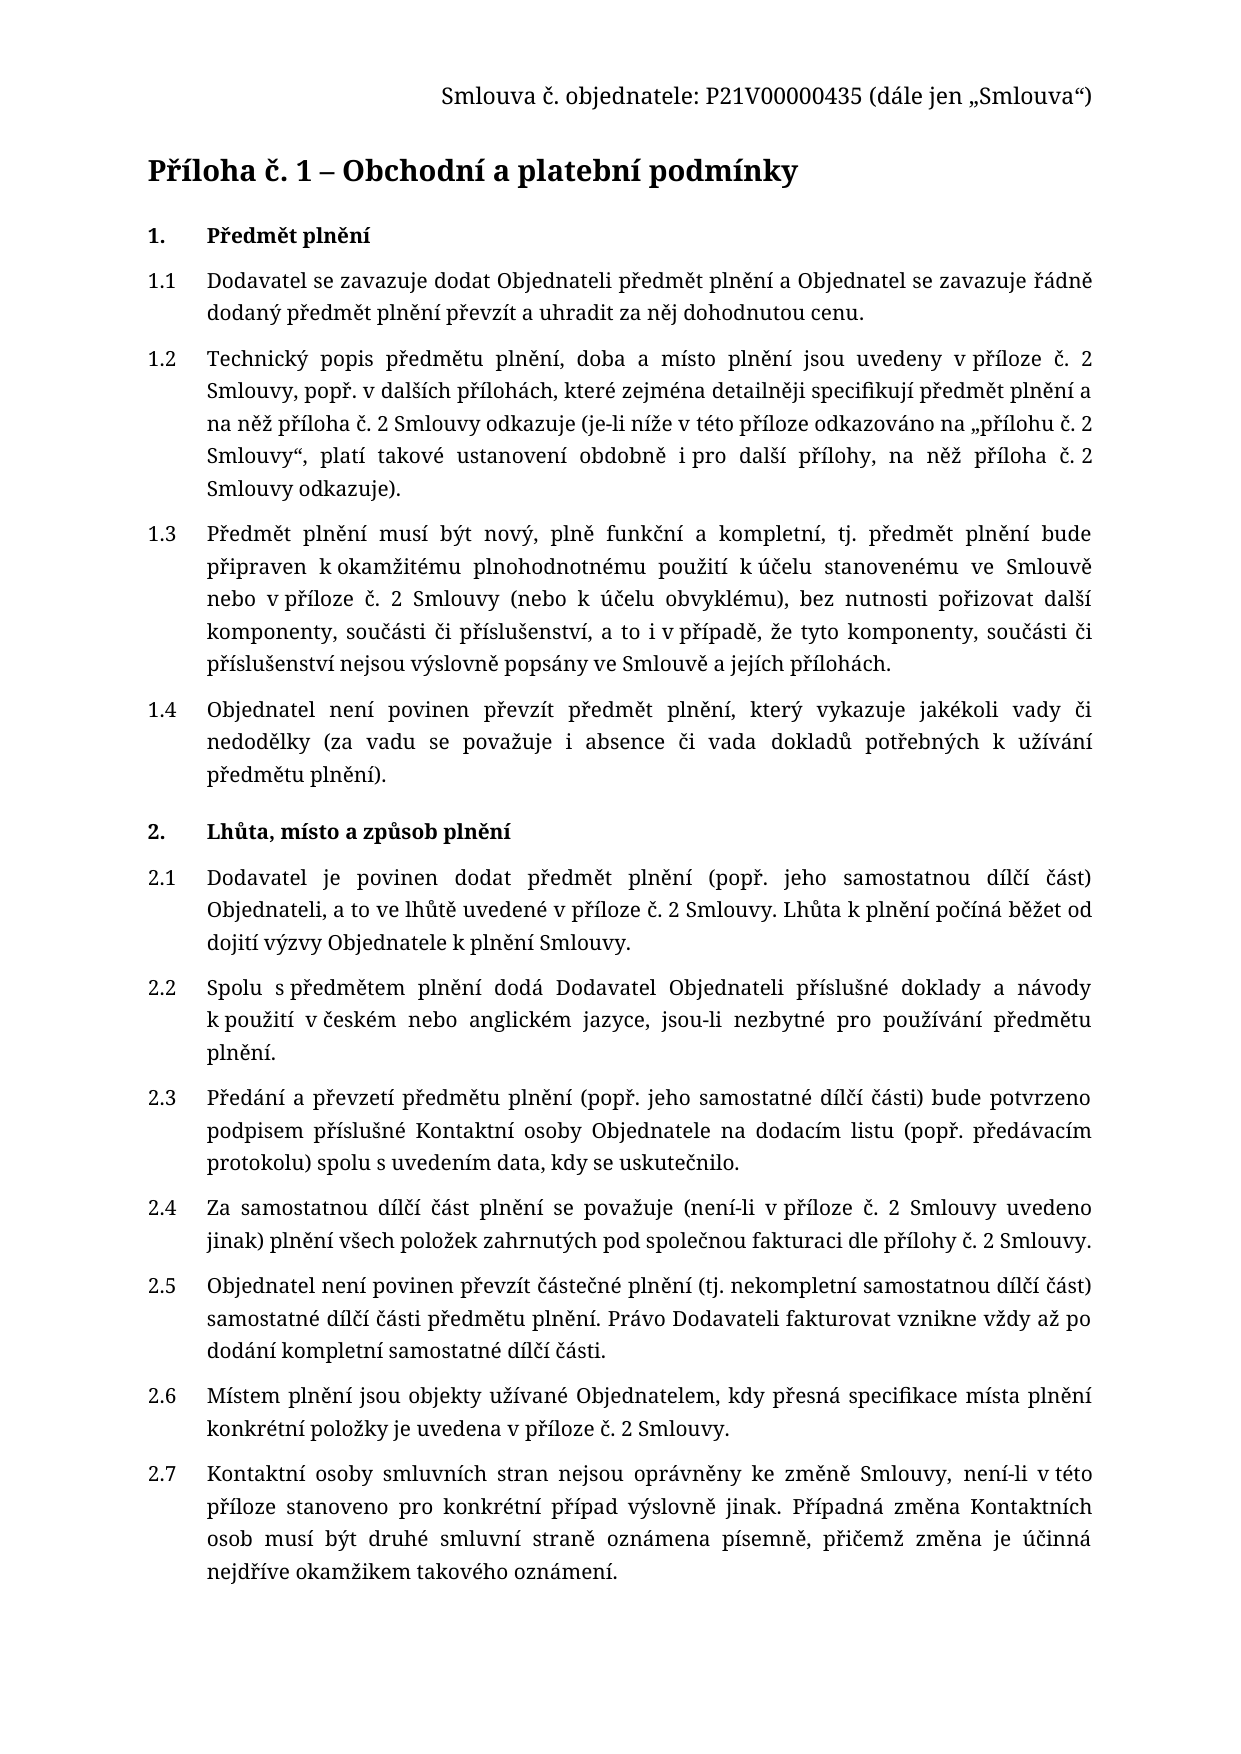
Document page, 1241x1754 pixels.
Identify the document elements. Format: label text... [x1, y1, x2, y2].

list Lhůta, místo a způsob plnění [148, 817, 1093, 846]
list Technický popis předmětu plnění, doba a místo plnění jsou uvedeny v příloze č. 2 Smlouvy, popř. v dalších přílohách, které zejména detailněji specifikují předmět plnění a na něž příloha č. 2 Smlouvy odkazuje (je-li níže v této příloze odkazováno na „přílohu č. 2 Smlouvy“, platí takové ustanovení obdobně i pro další přílohy, na něž příloha č. 2 Smlouvy odkazuje). [148, 344, 1093, 502]
list Objednatel není povinen převzít předmět plnění, který vykazuje jakékoli vady či nedodělky (za vadu se považuje i absence či vada dokladů potřebných k užívání předmětu plnění). [148, 695, 1093, 788]
list Předmět plnění [148, 221, 1093, 249]
list Dodavatel se zavazuje dodat Objednateli předmět plnění a Objednatel se zavazuje řádně dodaný předmět plnění převzít a uhradit za něj dohodnutou cenu. [148, 266, 1093, 327]
list Předmět plnění musí být nový, plně funkční a kompletní, tj. předmět plnění bude připraven k okamžitému plnohodnotnému použití k účelu stanovenému ve Smlouvě nebo v příloze č. 2 Smlouvy (nebo k účelu obvyklému), bez nutnosti pořizovat další komponenty, součásti či příslušenství, a to i v případě, že tyto komponenty, součásti či příslušenství nejsou výslovně popsány ve Smlouvě a jejích přílohách. [148, 519, 1093, 678]
list Spolu s předmětem plnění dodá Dodavatel Objednateli příslušné doklady a návody k použití v českém nebo anglickém jazyce, jsou-li nezbytné pro používání předmětu plnění. [148, 973, 1093, 1067]
list Dodavatel je povinen dodat předmět plnění (popř. jeho samostatnou dílčí část) Objednateli, a to ve lhůtě uvedené v příloze č. 2 Smlouvy. Lhůta k plnění počíná běžet od dojití výzvy Objednatele k plnění Smlouvy. [148, 863, 1093, 956]
text Příloha č. 1 – Obchodní a platební podmínky [148, 150, 1093, 190]
list Za samostatnou dílčí část plnění se považuje (není-li v příloze č. 2 Smlouvy uvedeno jinak) plnění všech položek zahrnutých pod společnou fakturaci dle přílohy č. 2 Smlouvy. [148, 1193, 1093, 1254]
list Předání a převzetí předmětu plnění (popř. jeho samostatné dílčí části) bude potvrzeno podpisem příslušné Kontaktní osoby Objednatele na dodacím listu (popř. předávacím protokolu) spolu s uvedením data, kdy se uskutečnilo. [148, 1083, 1093, 1177]
list Objednatel není povinen převzít částečné plnění (tj. nekompletní samostatnou dílčí část) samostatné dílčí části předmětu plnění. Právo Dodavateli fakturovat vznikne vždy až po dodání kompletní samostatné dílčí části. [148, 1271, 1093, 1365]
list Místem plnění jsou objekty užívané Objednatelem, kdy přesná specifikace místa plnění konkrétní položky je uvedena v příloze č. 2 Smlouvy. [148, 1382, 1093, 1443]
list Kontaktní osoby smluvních stran nejsou oprávněny ke změně Smlouvy, není-li v této příloze stanoveno pro konkrétní případ výslovně jinak. Případná změna Kontaktních osob musí být druhé smluvní straně oznámena písemně, přičemž změna je účinná nejdříve okamžikem takového oznámení. [148, 1459, 1093, 1586]
